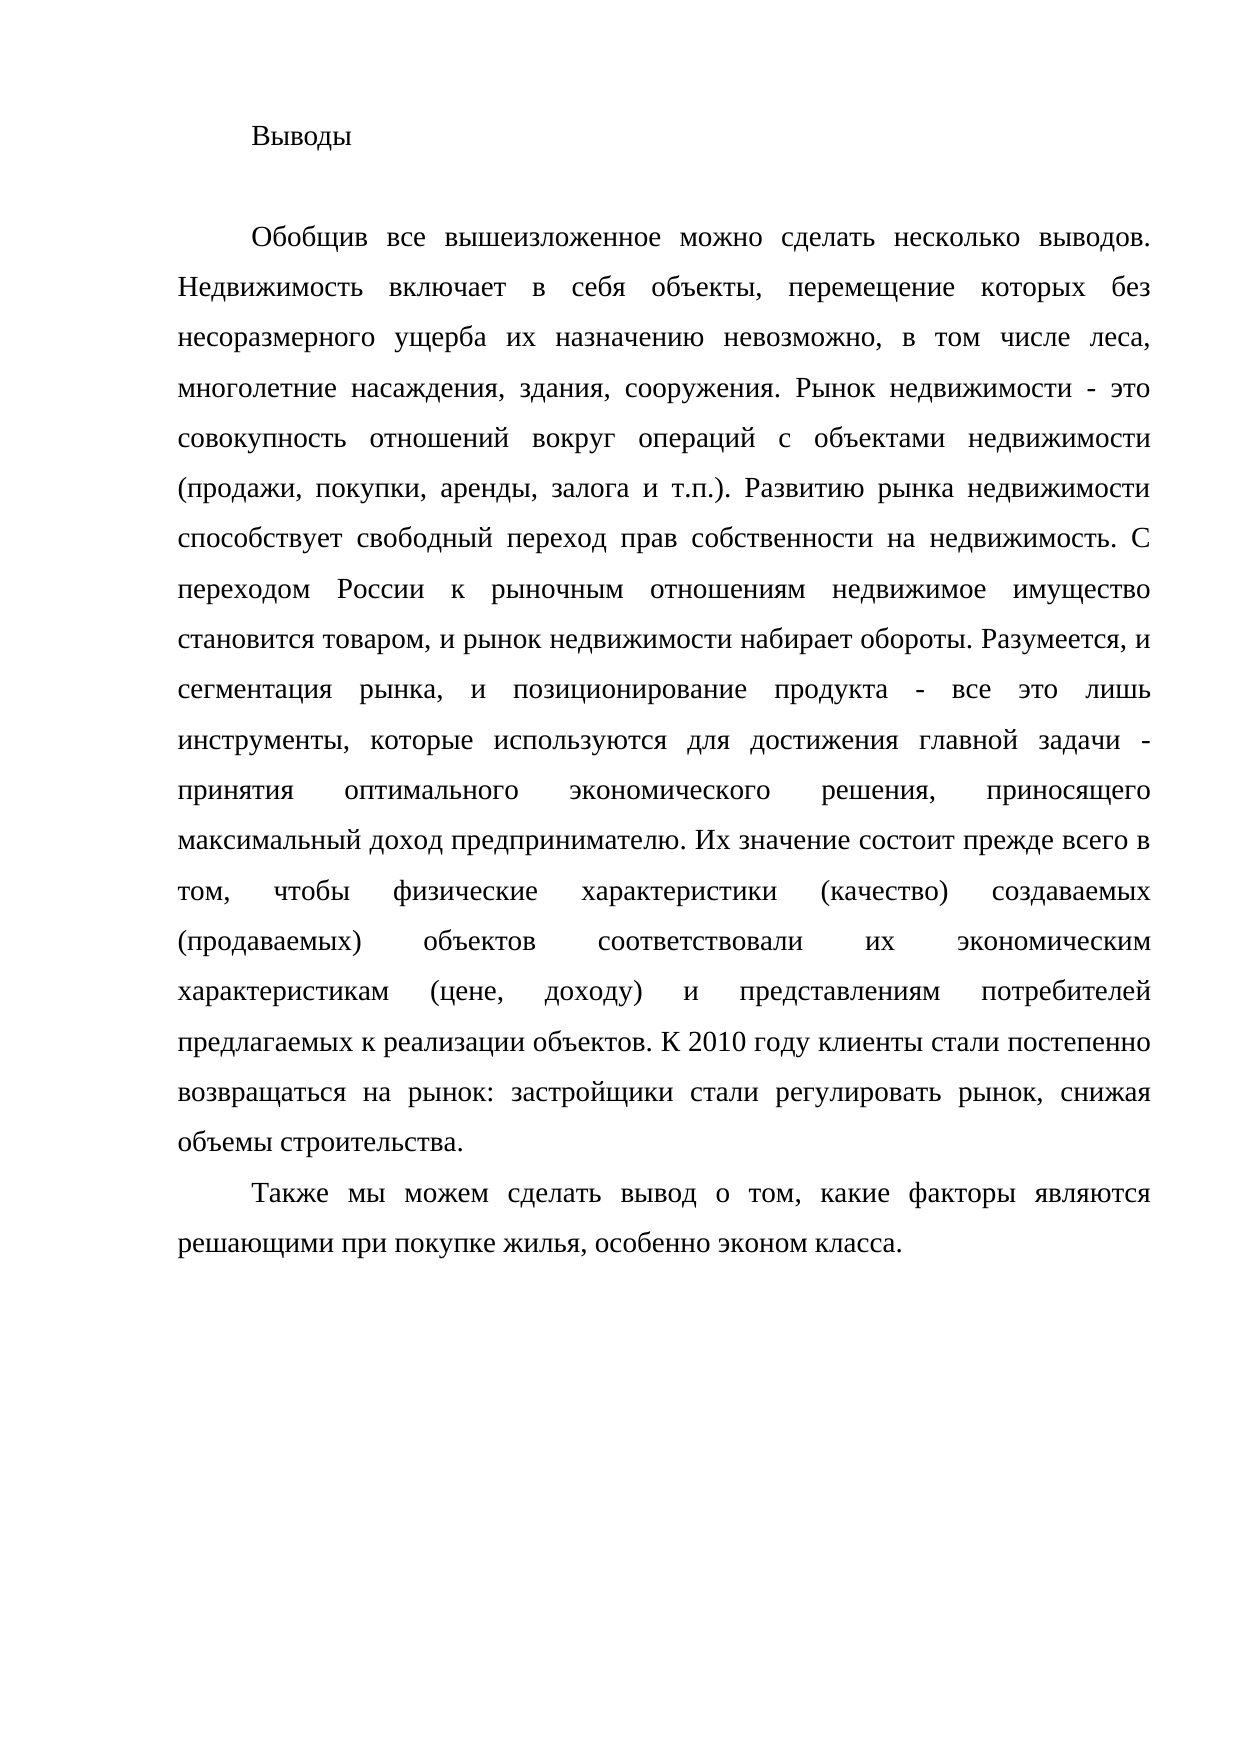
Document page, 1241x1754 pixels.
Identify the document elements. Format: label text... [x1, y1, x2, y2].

subtitle Выводы [177, 118, 1152, 152]
text Обобщив все вышеизложенное можно сделать несколько выводов. Недвижимость включает в себя объекты, перемещение которых без несоразмерного ущерба их назначению невозможно, в том числе леса, многолетние насаждения, здания, сооружения. Рынок недвижимости - это совокупность отношений вокруг операций с объектами недвижимости (продажи, покупки, аренды, залога и т.п.). Развитию рынка недвижимости способствует свободный переход прав собственности на недвижимость. С переходом России к рыночным отношениям недвижимое имущество становится товаром, и рынок недвижимости набирает обороты. Разумеется, и сегментация рынка, и позиционирование продукта - все это лишь инструменты, которые используются для достижения главной задачи - принятия оптимального экономического решения, приносящего максимальный доход предпринимателю. Их значение состоит прежде всего в том, чтобы физические характеристики (качество) создаваемых (продаваемых) объектов соответствовали их экономическим характеристикам (цене, доходу) и представлениям потребителей предлагаемых к реализации объектов. К 2010 году клиенты стали постепенно возвращаться на рынок: застройщики стали регулировать рынок, снижая объемы строительства. [177, 219, 1152, 1158]
text Также мы можем сделать вывод о том, какие факторы являются решающими при покупке жилья, особенно эконом класса. [177, 1175, 1152, 1258]
